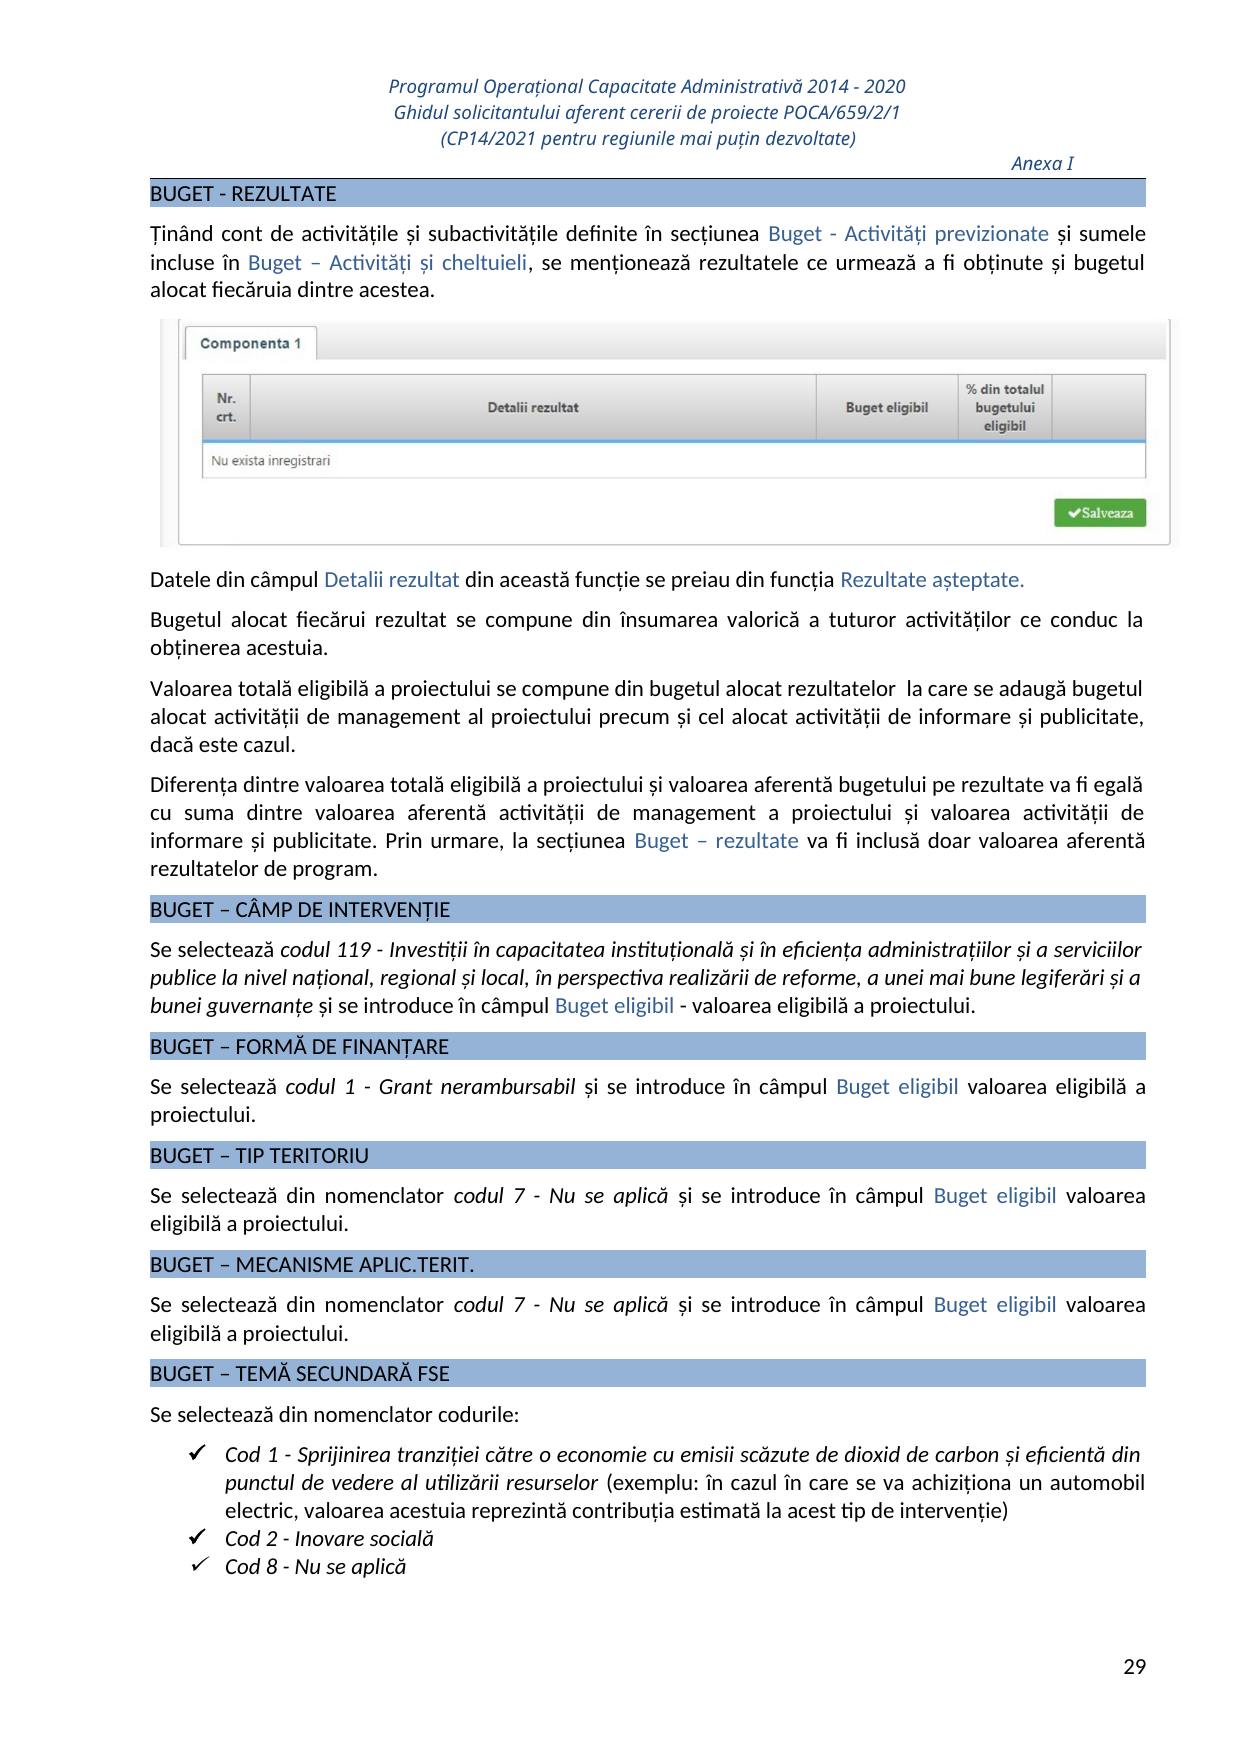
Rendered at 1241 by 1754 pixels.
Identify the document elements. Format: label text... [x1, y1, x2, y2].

text Se selectează din nomenclator codul 7 - Nu se aplică și se introduce în câmpul Buget eligibil valoarea eligibilă a proiectului. [150, 1291, 1146, 1347]
text Ținând cont de activitățile și subactivitățile definite în secțiunea Buget - Activități previzionate și sumele incluse în Buget – Activități și cheltuieli, se menționează rezultatele ce urmează a fi obținute și bugetul alocat fiecăruia dintre acestea. [150, 248, 1146, 304]
text Bugetul alocat fiecărui rezultat se compune din însumarea valorică a tuturor activităților ce conduc la obținerea acestuia. [150, 605, 1146, 661]
text BUGET – MECANISME APLIC.TERIT. [150, 1250, 1146, 1278]
text Diferența dintre valoarea totală eligibilă a proiectului și valoarea aferentă bugetului pe rezultate va fi egală cu suma dintre valoarea aferentă activității de management a proiectului și valoarea activității de informare și publicitate. Prin urmare, la secțiunea Buget – rezultate va fi inclusă doar valoarea aferentă rezultatelor de program. [150, 770, 1146, 882]
text BUGET – CÂMP DE INTERVENȚIE [150, 895, 1146, 923]
text BUGET – TEMĂ SECUNDARĂ FSE [150, 1359, 1146, 1387]
list Cod 1 - Sprijinirea tranziției către o economie cu emisii scăzute de dioxid de carbon și eficientă din punctul de vedere al utilizării resurselor (exemplu: în cazul în care se va achiziționa un automobil electric, valoarea acestuia reprezintă contribuția estimată la acest tip de intervenție) [187, 1440, 1146, 1524]
text Ținând cont de activitățile și subactivitățile definite în secțiunea Buget - Activități previzionate și sumele incluse în Buget – Activități și cheltuieli, se menționează rezultatele ce urmează a fi obținute și bugetul alocat fiecăruia dintre acestea. [150, 219, 1146, 248]
text BUGET - REZULTATE [150, 179, 1146, 207]
list Cod 2 - Inovare socială [187, 1524, 1146, 1552]
text Datele din câmpul Detalii rezultat din această funcție se preiau din funcția Rezultate așteptate. [150, 565, 1146, 593]
text BUGET – TIP TERITORIU [150, 1141, 1146, 1169]
picture [150, 316, 1181, 553]
text BUGET – FORMĂ DE FINANȚARE [150, 1032, 1146, 1060]
text Se selectează codul 1 - Grant nerambursabil și se introduce în câmpul Buget eligibil valoarea eligibilă a proiectului. [150, 1072, 1146, 1128]
text Se selectează din nomenclator codurile: [150, 1400, 1146, 1428]
text Se selectează codul 119 - Investiții în capacitatea instituțională și în eficiența administrațiilor și a serviciilor publice la nivel național, regional și local, în perspectiva realizării de reforme, a unei mai bune legiferări și a bunei guvernanțe și se introduce în câmpul Buget eligibil - valoarea eligibilă a proiectului. [150, 935, 1146, 1019]
text Se selectează din nomenclator codul 7 - Nu se aplică și se introduce în câmpul Buget eligibil valoarea eligibilă a proiectului. [150, 1182, 1146, 1238]
list Cod 8 - Nu se aplică [187, 1552, 1146, 1580]
text Valoarea totală eligibilă a proiectului se compune din bugetul alocat rezultatelor la care se adaugă bugetul alocat activității de management al proiectului precum și cel alocat activității de informare și publicitate, dacă este cazul. [150, 674, 1146, 758]
